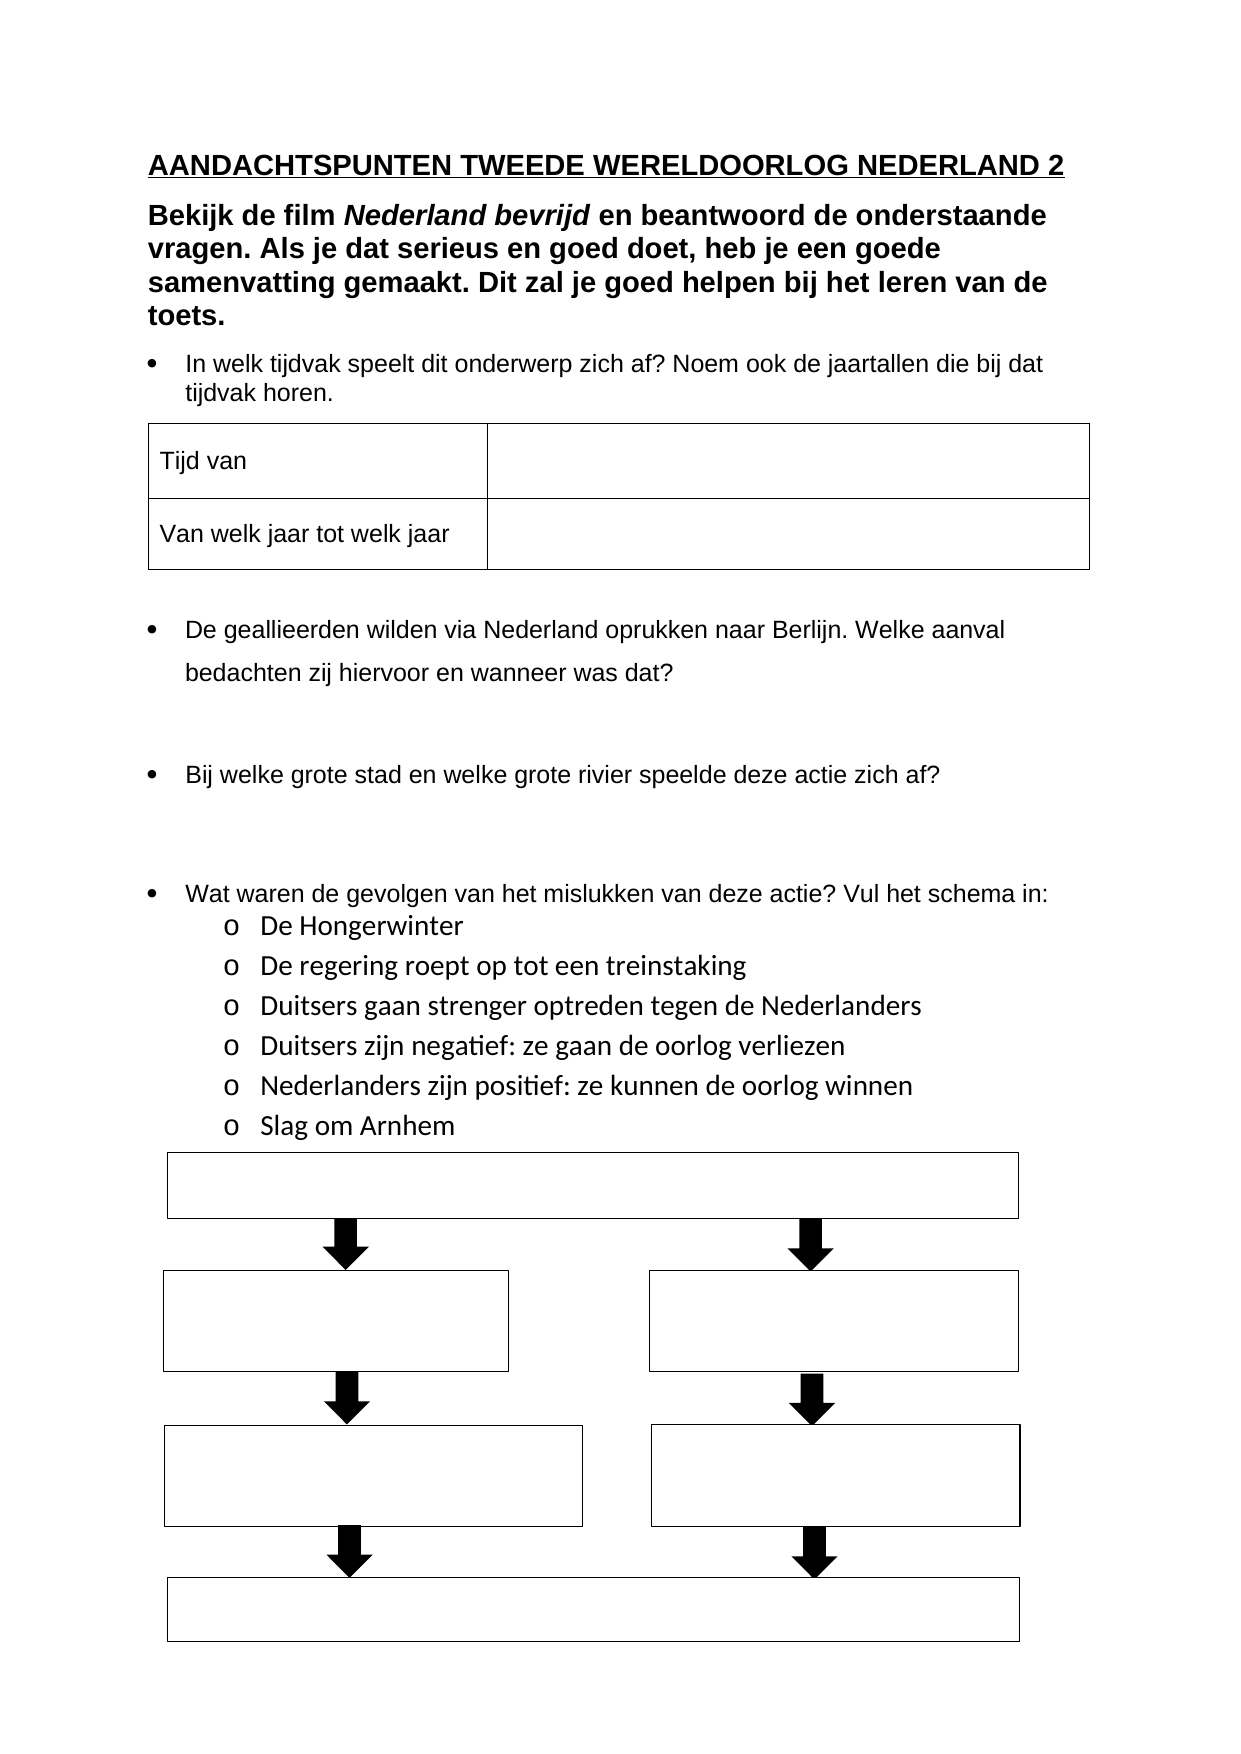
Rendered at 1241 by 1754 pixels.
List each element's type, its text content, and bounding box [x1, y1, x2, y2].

table_cell Van welk jaar tot welk jaar [149, 499, 487, 569]
table_header Tijd van [149, 424, 487, 497]
list Wat waren de gevolgen van het mislukken van deze actie? Vul het schema in: [148, 879, 1093, 907]
text AANDACHTSPUNTEN TWEEDE WERELDOORLOG NEDERLAND 2 [148, 148, 1093, 181]
list De regering roept op tot een treinstaking [223, 947, 1093, 984]
text Bekijk de film Nederland bevrijd en beantwoord de onderstaande vragen. Als je dat serieus en goed doet, heb je een goede samenvatting gemaakt. Dit zal je goed helpen bij het leren van de toets. [148, 198, 1093, 332]
list Slag om Arnhem [223, 1107, 1093, 1144]
list De Hongerwinter [223, 907, 1093, 944]
table_cell [488, 499, 1089, 569]
list Nederlanders zijn positief: ze kunnen de oorlog winnen [223, 1067, 1093, 1104]
list Duitsers zijn negatief: ze gaan de oorlog verliezen [223, 1027, 1093, 1064]
list Bij welke grote stad en welke grote rivier speelde deze actie zich af? [148, 760, 1093, 789]
list Duitsers gaan strenger optreden tegen de Nederlanders [223, 987, 1093, 1024]
list In welk tijdvak speelt dit onderwerp zich af? Noem ook de jaartallen die bij dat tijdvak horen. [148, 349, 1093, 406]
list De geallieerden wilden via Nederland oprukken naar Berlijn. Welke aanval bedachten zij hiervoor en wanneer was dat? [148, 615, 1093, 687]
table_header [488, 424, 1089, 497]
